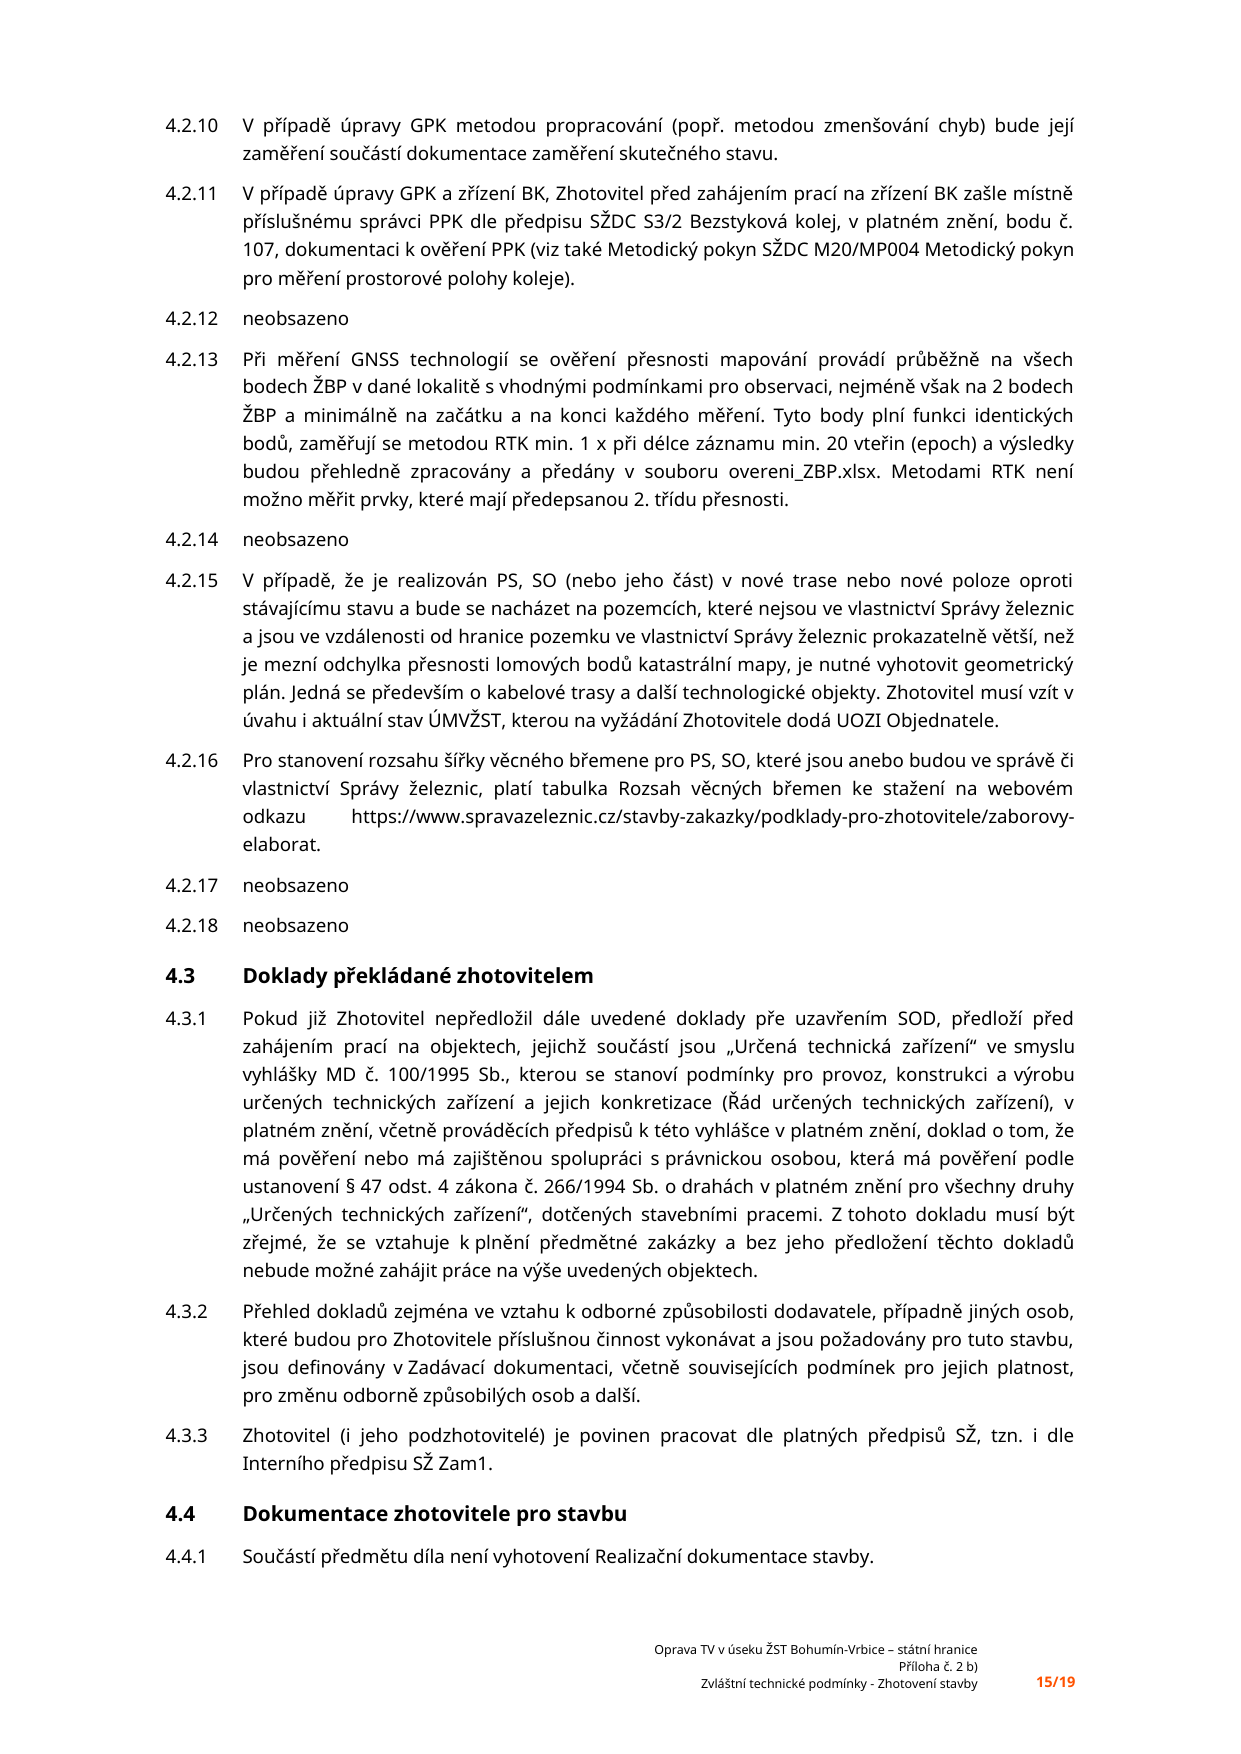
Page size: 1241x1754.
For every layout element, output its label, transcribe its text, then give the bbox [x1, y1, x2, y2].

text Doklady překládané zhotovitelem [165, 962, 1075, 990]
text Při měření GNSS technologií se ověření přesnosti mapování provádí průběžně na všech bodech ŽBP v dané lokalitě s vhodnými podmínkami pro observaci, nejméně však na 2 bodech ŽBP a minimálně na začátku a na konci každého měření. Tyto body plní funkci identických bodů, zaměřují se metodou RTK min. 1 x při délce záznamu min. 20 vteřin (epoch) a výsledky budou přehledně zpracovány a předány v souboru overeni_ZBP.xlsx. Metodami RTK není možno měřit prvky, které mají předepsanou 2. třídu přesnosti. [165, 346, 1075, 511]
text neobsazeno [165, 872, 1075, 898]
text neobsazeno [165, 913, 1075, 938]
text Dokumentace zhotovitele pro stavbu [165, 1499, 1075, 1528]
text neobsazeno [165, 305, 1075, 331]
text V případě, že je realizován PS, SO (nebo jeho část) v nové trase nebo nové poloze oproti stávajícímu stavu a bude se nacházet na pozemcích, které nejsou ve vlastnictví Správy železnic a jsou ve vzdálenosti od hranice pozemku ve vlastnictví Správy železnic prokazatelně větší, než je mezní odchylka přesnosti lomových bodů katastrální mapy, je nutné vyhotovit geometrický plán. Jedná se především o kabelové trasy a další technologické objekty. Zhotovitel musí vzít v úvahu i aktuální stav ÚMVŽST, kterou na vyžádání Zhotovitele dodá UOZI Objednatele. [165, 567, 1075, 733]
text V případě úpravy GPK a zřízení BK, Zhotovitel před zahájením prací na zřízení BK zašle místně příslušnému správci PPK dle předpisu SŽDC S3/2 Bezstyková kolej, v platném znění, bodu č. 107, dokumentaci k ověření PPK (viz také Metodický pokyn SŽDC M20/MP004 Metodický pokyn pro měření prostorové polohy koleje). [165, 181, 1075, 290]
text neobsazeno [165, 526, 1075, 552]
text V případě úpravy GPK metodou propracování (popř. metodou zmenšování chyb) bude její zaměření součástí dokumentace zaměření skutečného stavu. [165, 112, 1075, 166]
text Součástí předmětu díla není vyhotovení Realizační dokumentace stavby. [165, 1543, 1075, 1569]
text Zhotovitel (i jeho podzhotovitelé) je povinen pracovat dle platných předpisů SŽ, tzn. i dle Interního předpisu SŽ Zam1. [165, 1423, 1075, 1476]
text Pro stanovení rozsahu šířky věcného břemene pro PS, SO, které jsou anebo budou ve správě či vlastnictví Správy železnic, platí tabulka Rozsah věcných břemen ke stažení na webovém odkazu https://www.spravazeleznic.cz/stavby-zakazky/podklady-pro-zhotovitele/zaborovy-elaborat. [165, 748, 1075, 857]
text Přehled dokladů zejména ve vztahu k odborné způsobilosti dodavatele, případně jiných osob, které budou pro Zhotovitele příslušnou činnost vykonávat a jsou požadovány pro tuto stavbu, jsou definovány v Zadávací dokumentaci, včetně souvisejících podmínek pro jejich platnost, pro změnu odborně způsobilých osob a další. [165, 1298, 1075, 1408]
text Pokud již Zhotovitel nepředložil dále uvedené doklady pře uzavřením SOD, předloží před zahájením prací na objektech, jejichž součástí jsou „Určená technická zařízení“ ve smyslu vyhlášky MD č. 100/1995 Sb., kterou se stanoví podmínky pro provoz, konstrukci a výrobu určených technických zařízení a jejich konkretizace (Řád určených technických zařízení), v platném znění, včetně prováděcích předpisů k této vyhlášce v platném znění, doklad o tom, že má pověření nebo má zajištěnou spolupráci s právnickou osobou, která má pověření podle ustanovení § 47 odst. 4 zákona č. 266/1994 Sb. o drahách v platném znění pro všechny druhy „Určených technických zařízení“, dotčených stavebními pracemi. Z tohoto dokladu musí být zřejmé, že se vztahuje k plnění předmětné zakázky a bez jeho předložení těchto dokladů nebude možné zahájit práce na výše uvedených objektech. [165, 1005, 1075, 1283]
